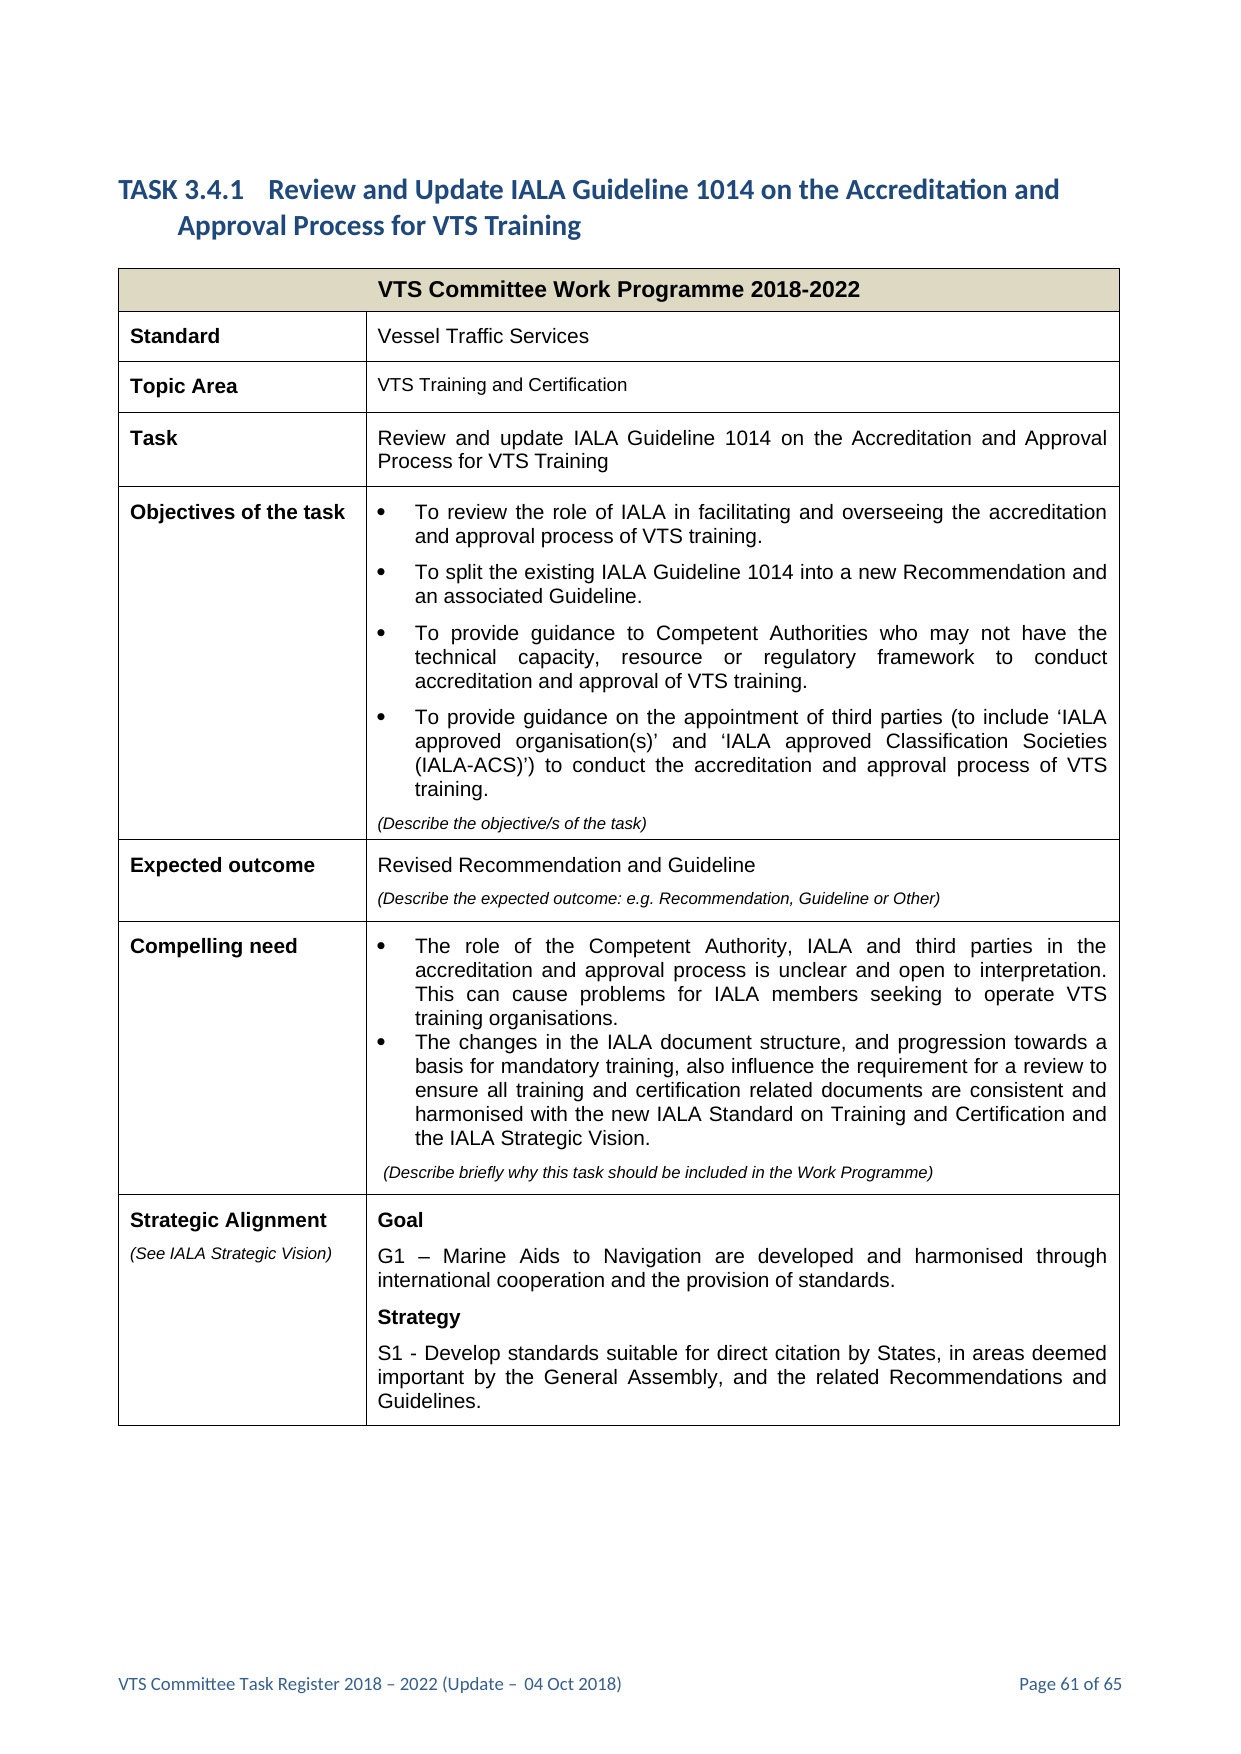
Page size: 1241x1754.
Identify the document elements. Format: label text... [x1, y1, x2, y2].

subtitle TASK 3.4.1 Review and Update IALA Guideline 1014 on the Accreditation and Approval Process for VTS Training [118, 171, 1122, 242]
table_cell The role of the Competent Authority, IALA and third parties in the accreditation and approval process is unclear and open to interpretation. This can cause problems for IALA members seeking to operate VTS training organisations. The changes in the IALA document structure, and progression towards a basis for mandatory training, also influence the requirement for a review to ensure all training and certification related documents are consistent and harmonised with the new IALA Standard on Training and Certification and the IALA Strategic Vision. (Describe briefly why this task should be included in the Work Programme) [367, 922, 1119, 1194]
table_cell VTS Training and Certification [367, 362, 1119, 412]
table_cell Expected outcome [119, 840, 366, 921]
table_cell Review and update IALA Guideline 1014 on the Accreditation and Approval Process for VTS Training [367, 413, 1119, 486]
table_cell Strategic Alignment (See IALA Strategic Vision) [119, 1195, 366, 1425]
table_cell Topic Area [119, 362, 366, 412]
table_cell Goal G1 – Marine Aids to Navigation are developed and harmonised through international cooperation and the provision of standards. Strategy S1 - Develop standards suitable for direct citation by States, in areas deemed important by the General Assembly, and the related Recommendations and Guidelines. [367, 1195, 1119, 1425]
table_cell Compelling need [119, 922, 366, 1194]
table_cell To review the role of IALA in facilitating and overseeing the accreditation and approval process of VTS training. To split the existing IALA Guideline 1014 into a new Recommendation and an associated Guideline. To provide guidance to Competent Authorities who may not have the technical capacity, resource or regulatory framework to conduct accreditation and approval of VTS training. To provide guidance on the appointment of third parties (to include ‘IALA approved organisation(s)’ and ‘IALA approved Classification Societies (IALA-ACS)’) to conduct the accreditation and approval process of VTS training. (Describe the objective/s of the task) [367, 487, 1119, 839]
table_cell Standard [119, 312, 366, 361]
table_cell Revised Recommendation and Guideline (Describe the expected outcome: e.g. Recommendation, Guideline or Other) [367, 840, 1119, 921]
table_cell Task [119, 413, 366, 486]
table_cell Objectives of the task [119, 487, 366, 839]
table_header VTS Committee Work Programme 2018-2022 [119, 269, 1119, 311]
table_cell Vessel Traffic Services [367, 312, 1119, 361]
